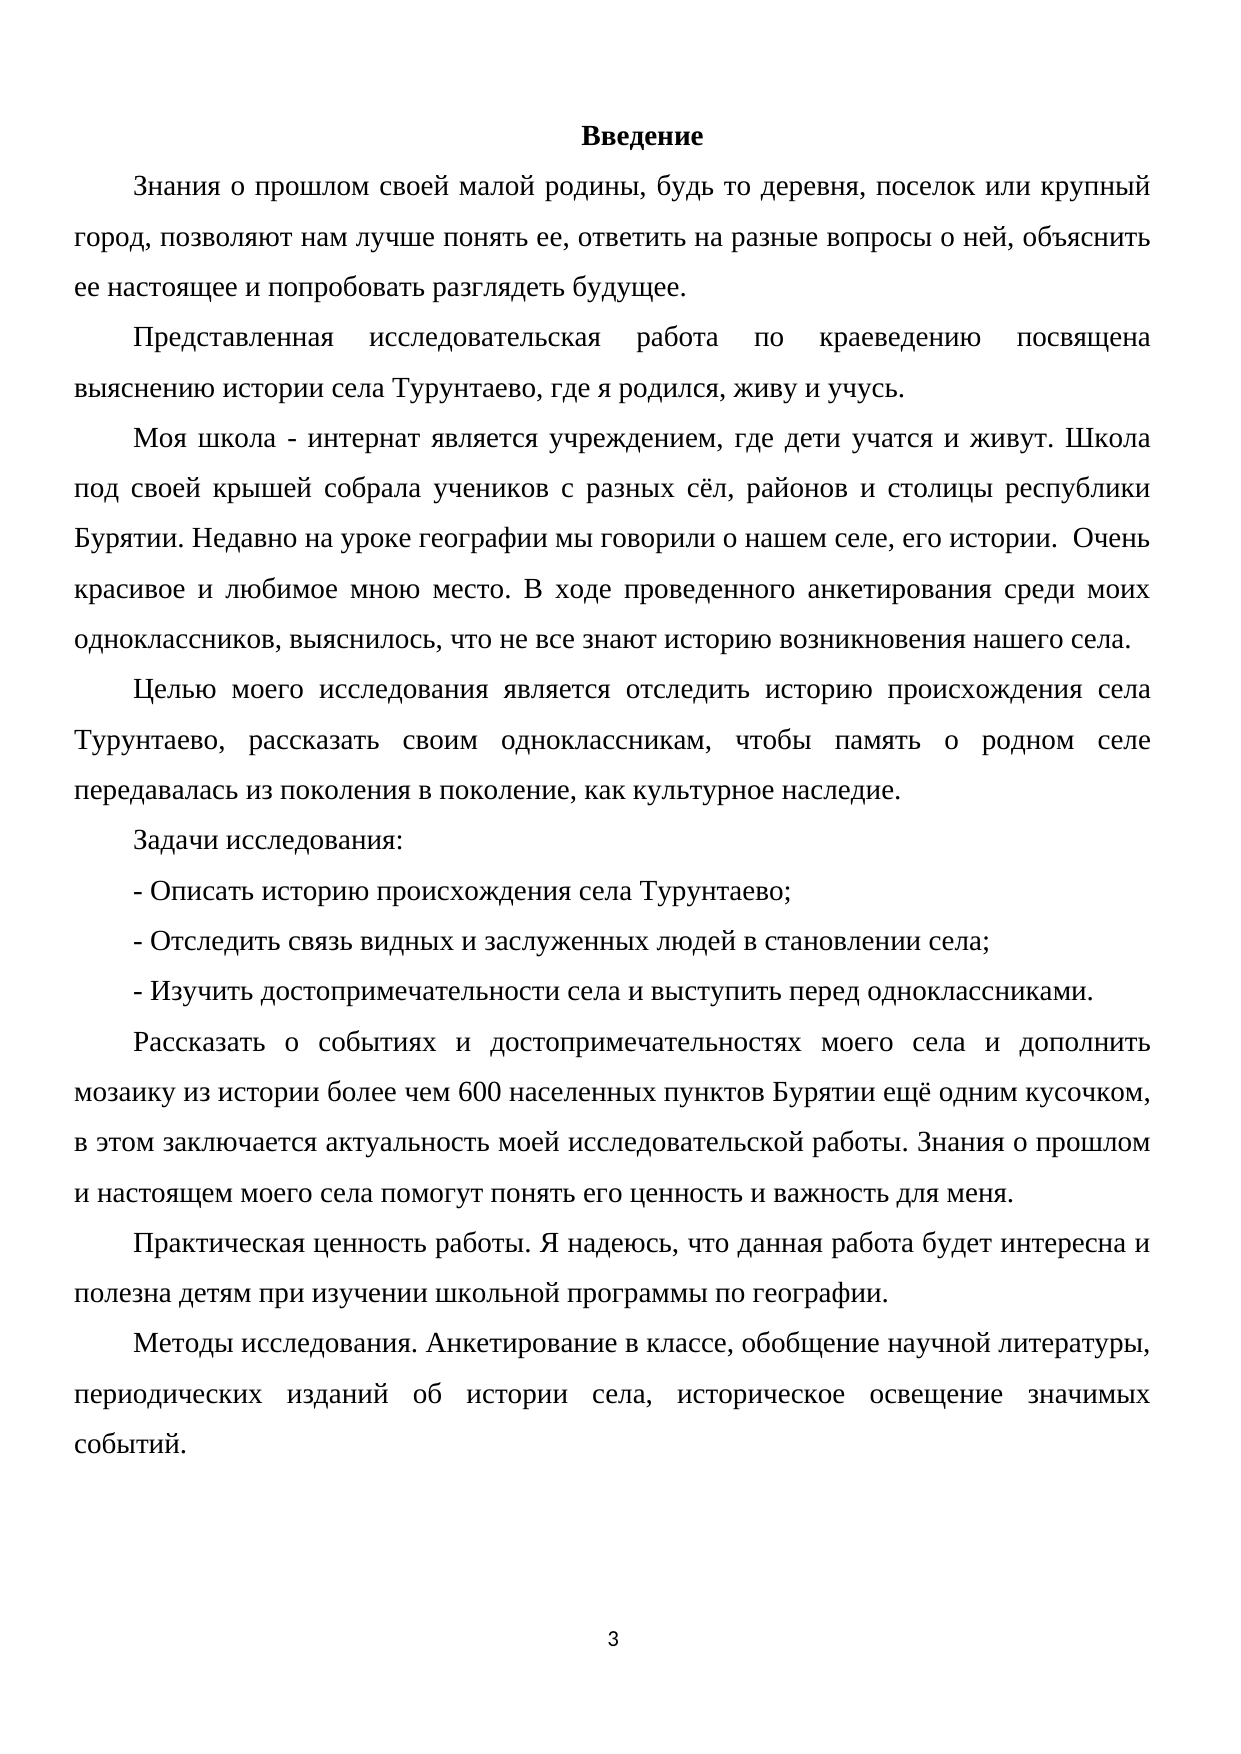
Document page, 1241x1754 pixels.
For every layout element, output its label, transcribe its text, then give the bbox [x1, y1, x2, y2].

text Представленная исследовательская работа по краеведению посвящена выяснению истории села Турунтаево, где я родился, живу и учусь. [74, 319, 1152, 403]
text - Отследить связь видных и заслуженных людей в становлении села; [74, 923, 1152, 957]
text - Изучить достопримечательности села и выступить перед одноклассниками. [74, 973, 1152, 1007]
text Рассказать о событиях и достопримечательностях моего села и дополнить мозаику из истории более чем 600 населенных пунктов Бурятии ещё одним кусочком, в этом заключается актуальность моей исследовательской работы. Знания о прошлом и настоящем моего села помогут понять его ценность и важность для меня. [74, 1024, 1152, 1208]
text Методы исследования. Анкетирование в классе, обобщение научной литературы, периодических изданий об истории села, историческое освещение значимых событий. [74, 1326, 1152, 1460]
text Знания о прошлом своей малой родины, будь то деревня, поселок или крупный город, позволяют нам лучше понять ее, ответить на разные вопросы о ней, объяснить ее настоящее и попробовать разглядеть будущее. [74, 168, 1152, 303]
text Моя школа - интернат является учреждением, где дети учатся и живут. Школа под своей крышей собрала учеников с разных сёл, районов и столицы республики Бурятии. Недавно на уроке географии мы говорили о нашем селе, его истории. Очень красивое и любимое мною место. В ходе проведенного анкетирования среди моих одноклассников, выяснилось, что не все знают историю возникновения нашего села. [74, 420, 1152, 655]
text Целью моего исследования является отследить историю происхождения села Турунтаево, рассказать своим одноклассникам, чтобы память о родном селе передавалась из поколения в поколение, как культурное наследие. [74, 672, 1152, 806]
text Задачи исследования: [74, 822, 1152, 856]
text Практическая ценность работы. Я надеюсь, что данная работа будет интересна и полезна детям при изучении школьной программы по географии. [74, 1225, 1152, 1309]
text Введение [74, 118, 1152, 152]
text - Описать историю происхождения села Турунтаево; [74, 873, 1152, 906]
